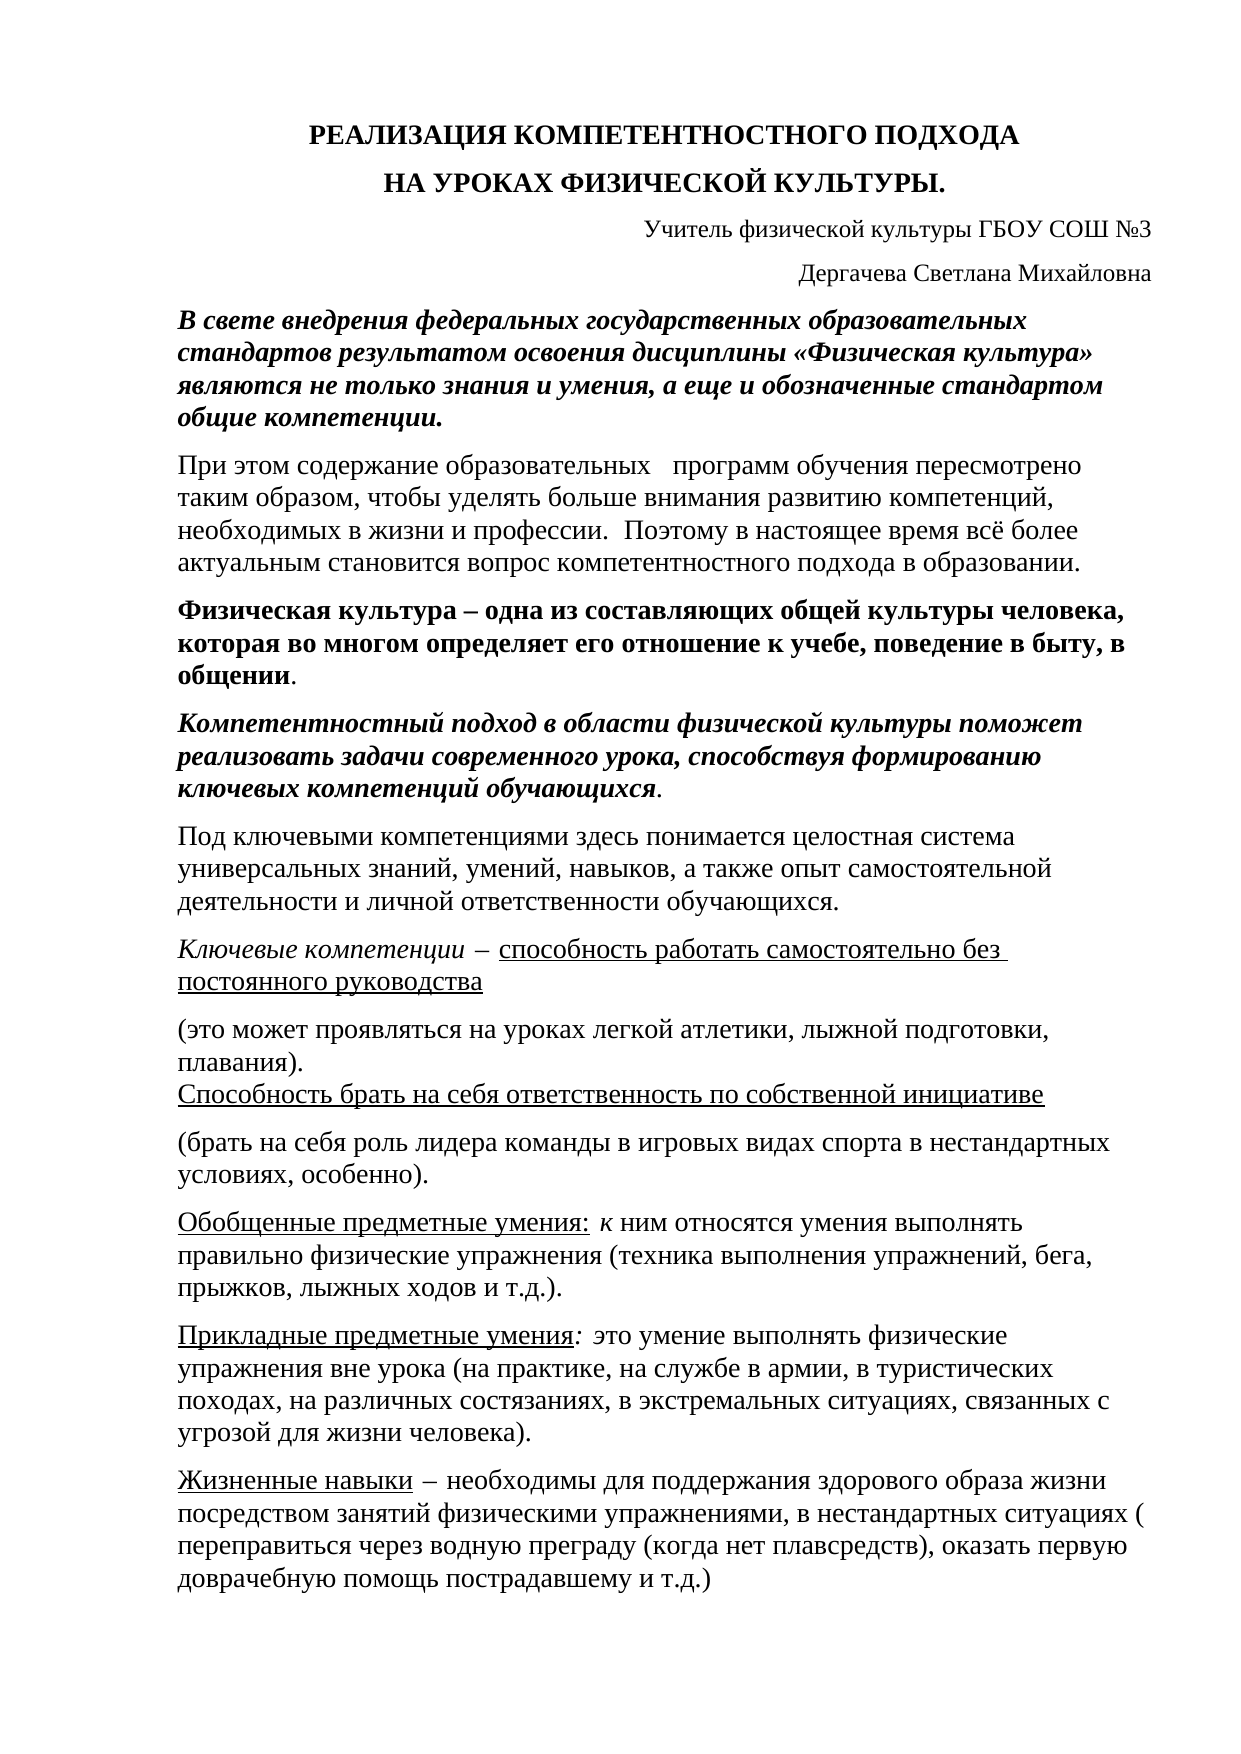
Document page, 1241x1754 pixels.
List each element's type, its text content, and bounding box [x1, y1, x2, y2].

text Обобщенные предметные умения: к ним относятся умения выполнять правильно физические упражнения (техника выполнения упражнений, бега, прыжков, лыжных ходов и т.д.). [177, 1205, 1152, 1303]
text Прикладные предметные умения: это умение выполнять физические упражнения вне урока (на практике, на службе в армии, в туристических походах, на различных состязаниях, в экстремальных ситуациях, связанных с угрозой для жизни человека). [177, 1318, 1152, 1448]
text РЕАЛИЗАЦИЯ КОМПЕТЕНТНОСТНОГО ПОДХОДА [177, 118, 1152, 151]
text Ключевые компетенции – способность работать самостоятельно без постоянного руководства [177, 932, 1152, 997]
text Жизненные навыки – необходимы для поддержания здорового образа жизни посредством занятий физическими упражнениями, в нестандартных ситуациях ( переправиться через водную преграду (когда нет плавсредств), оказать первую доврачебную помощь пострадавшему и т.д.) [177, 1463, 1152, 1593]
text Физическая культура – одна из составляющих общей культуры человека, которая во многом определяет его отношение к учебе, поведение в быту, в общении. [177, 593, 1152, 691]
text Учитель физической культуры ГБОУ СОШ №3 [177, 214, 1152, 243]
text Компетентностный подход в области физической культуры поможет реализовать задачи современного урока, способствуя формированию ключевых компетенций обучающихся. [177, 706, 1152, 803]
text При этом содержание образовательных программ обучения пересмотрено таким образом, чтобы уделять больше внимания развитию компетенций, необходимых в жизни и профессии. Поэтому в настоящее время всё более актуальным становится вопрос компетентностного подхода в образовании. [177, 448, 1152, 578]
text (это может проявляться на уроках легкой атлетики, лыжной подготовки, плавания). Способность брать на себя ответственность по собственной инициативе [177, 1012, 1152, 1109]
text В свете внедрения федеральных государственных образовательных стандартов результатом освоения дисциплины «Физическая культура» являются не только знания и умения, а еще и обозначенные стандартом общие компетенции. [177, 303, 1152, 432]
text НА УРОКАХ ФИЗИЧЕСКОЙ КУЛЬТУРЫ. [177, 166, 1152, 198]
text Под ключевыми компетенциями здесь понимается целостная система универсальных знаний, умений, навыков, а также опыт самостоятельной деятельности и личной ответственности обучающихся. [177, 819, 1152, 916]
text (брать на себя роль лидера команды в игровых видах спорта в нестандартных условиях, особенно). [177, 1125, 1152, 1190]
text Дергачева Светлана Михайловна [177, 258, 1152, 287]
